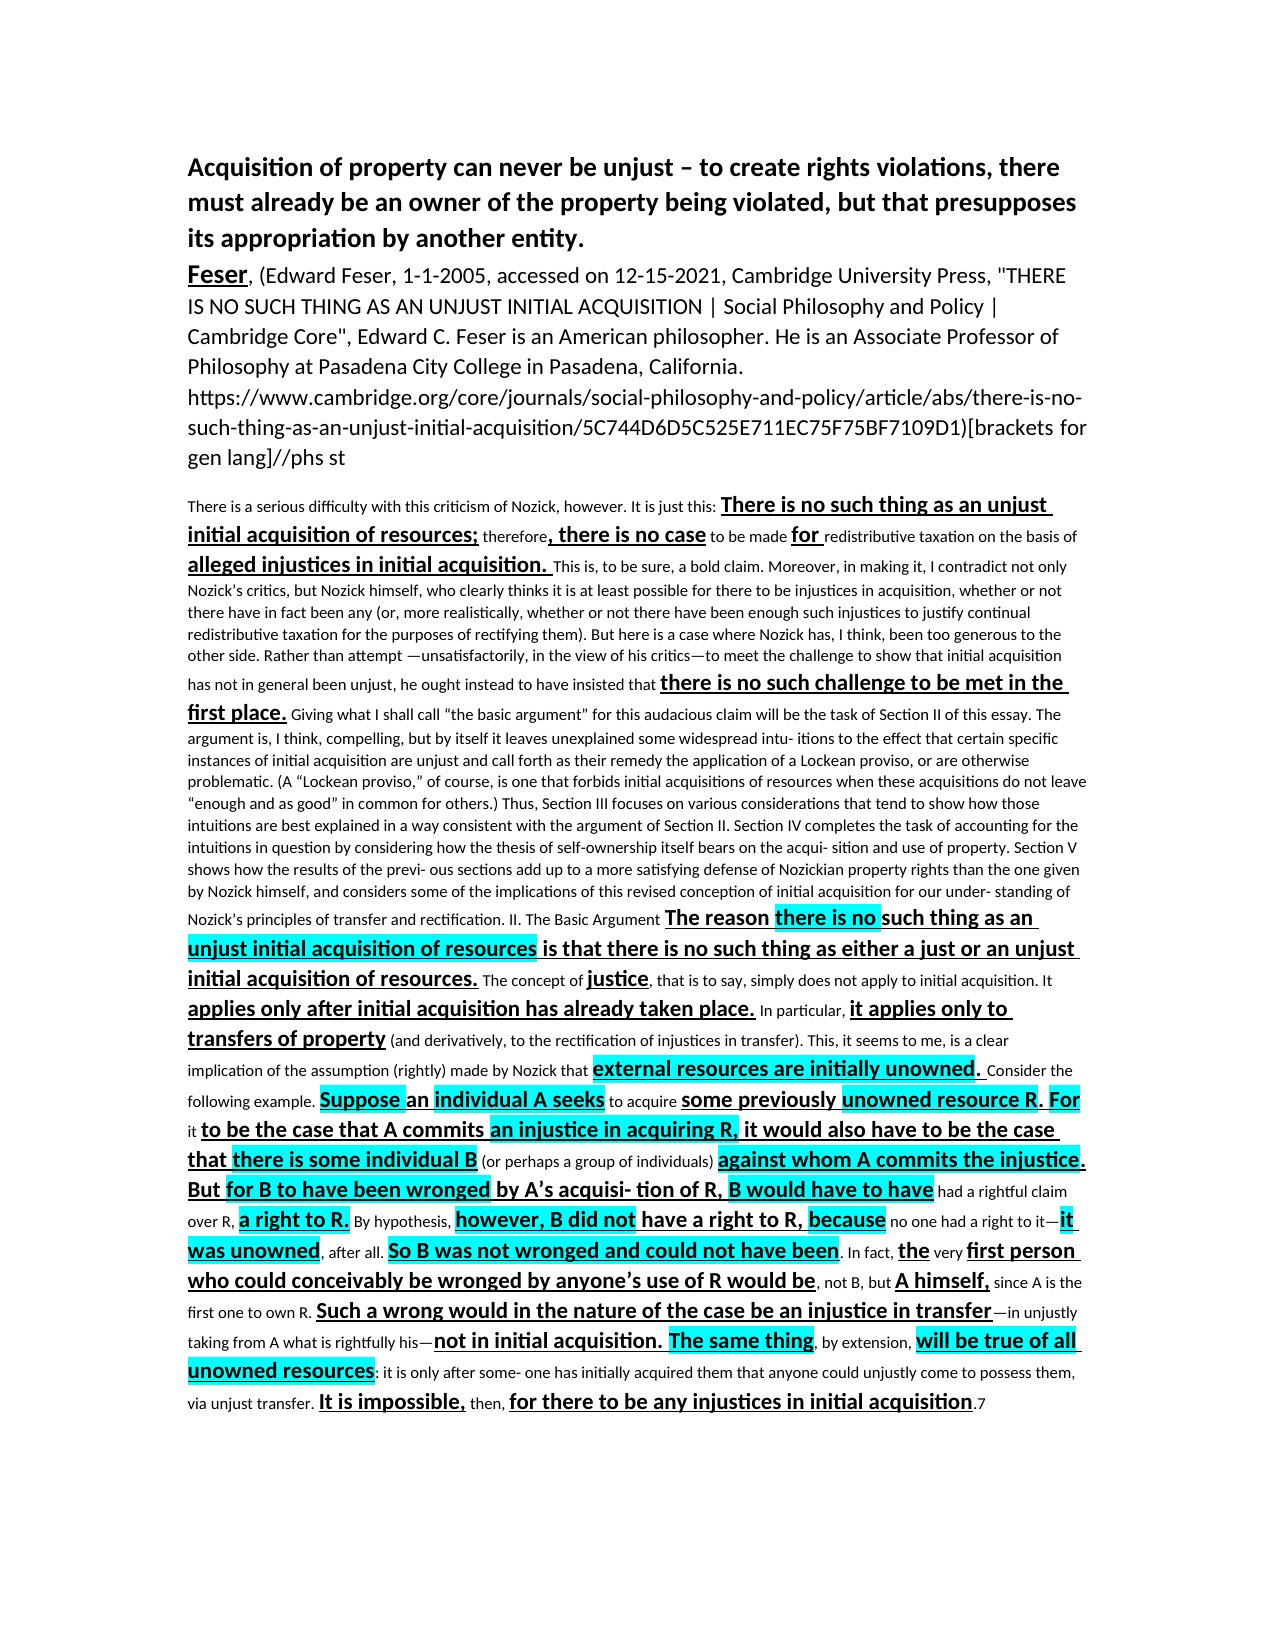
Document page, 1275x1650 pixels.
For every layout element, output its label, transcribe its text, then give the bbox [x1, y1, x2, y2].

text There is a serious difficulty with this criticism of Nozick, however. It is just this: There is no such thing as an unjust initial acquisition of resources; therefore, there is no case to be made for redistributive taxation on the basis of alleged injustices in initial acquisition. This is, to be sure, a bold claim. Moreover, in making it, I contradict not only Nozick’s critics, but Nozick himself, who clearly thinks it is at least possible for there to be injustices in acquisition, whether or not there have in fact been any (or, more realistically, whether or not there have been enough such injustices to justify continual redistributive taxation for the purposes of rectifying them). But here is a case where Nozick has, I think, been too generous to the other side. Rather than attempt —unsatisfactorily, in the view of his critics—to meet the challenge to show that initial acquisition has not in general been unjust, he ought instead to have insisted that there is no such challenge to be met in the first place. Giving what I shall call “the basic argument” for this audacious claim will be the task of Section II of this essay. The argument is, I think, compelling, but by itself it leaves unexplained some widespread intu- itions to the effect that certain specific instances of initial acquisition are unjust and call forth as their remedy the application of a Lockean proviso, or are otherwise problematic. (A “Lockean proviso,” of course, is one that forbids initial acquisitions of resources when these acquisitions do not leave “enough and as good” in common for others.) Thus, Section III focuses on various considerations that tend to show how those intuitions are best explained in a way consistent with the argument of Section II. Section IV completes the task of accounting for the intuitions in question by considering how the thesis of self-ownership itself bears on the acqui- sition and use of property. Section V shows how the results of the previ- ous sections add up to a more satisfying defense of Nozickian property rights than the one given by Nozick himself, and considers some of the implications of this revised conception of initial acquisition for our under- standing of Nozick’s principles of transfer and rectification. II. The Basic Argument The reason there is no such thing as an unjust initial acquisition of resources is that there is no such thing as either a just or an unjust initial acquisition of resources. The concept of justice, that is to say, simply does not apply to initial acquisition. It applies only after initial acquisition has already taken place. In particular, it applies only to transfers of property (and derivatively, to the rectification of injustices in transfer). This, it seems to me, is a clear implication of the assumption (rightly) made by Nozick that external resources are initially unowned. Consider the following example. Suppose an individual A seeks to acquire some previously unowned resource R. For it to be the case that A commits an injustice in acquiring R, it would also have to be the case that there is some individual B (or perhaps a group of individuals) against whom A commits the injustice. But for B to have been wronged by A’s acquisi- tion of R, B would have to have had a rightful claim over R, a right to R. By hypothesis, however, B did not have a right to R, because no one had a right to it—it was unowned, after all. So B was not wronged and could not have been. In fact, the very first person who could conceivably be wronged by anyone’s use of R would be, not B, but A himself, since A is the first one to own R. Such a wrong would in the nature of the case be an injustice in transfer—in unjustly taking from A what is rightfully his—not in initial acquisition. The same thing, by extension, will be true of all unowned resources: it is only after some- one has initially acquired them that anyone could unjustly come to possess them, via unjust transfer. It is impossible, then, for there to be any injustices in initial acquisition.7 [187, 490, 1087, 1415]
subtitle Acquisition of property can never be unjust – to create rights violations, there must already be an owner of the property being violated, but that presupposes its appropriation by another entity. [187, 150, 1087, 254]
text Feser, (Edward Feser, 1-1-2005, accessed on 12-15-2021, Cambridge University Press, "THERE IS NO SUCH THING AS AN UNJUST INITIAL ACQUISITION | Social Philosophy and Policy | Cambridge Core", Edward C. Feser is an American philosopher. He is an Associate Professor of Philosophy at Pasadena City College in Pasadena, California. https://www.cambridge.org/core/journals/social-philosophy-and-policy/article/abs/there-is-no-such-thing-as-an-unjust-initial-acquisition/5C744D6D5C525E711EC75F75BF7109D1)[brackets for gen lang]//phs st [187, 257, 1087, 471]
